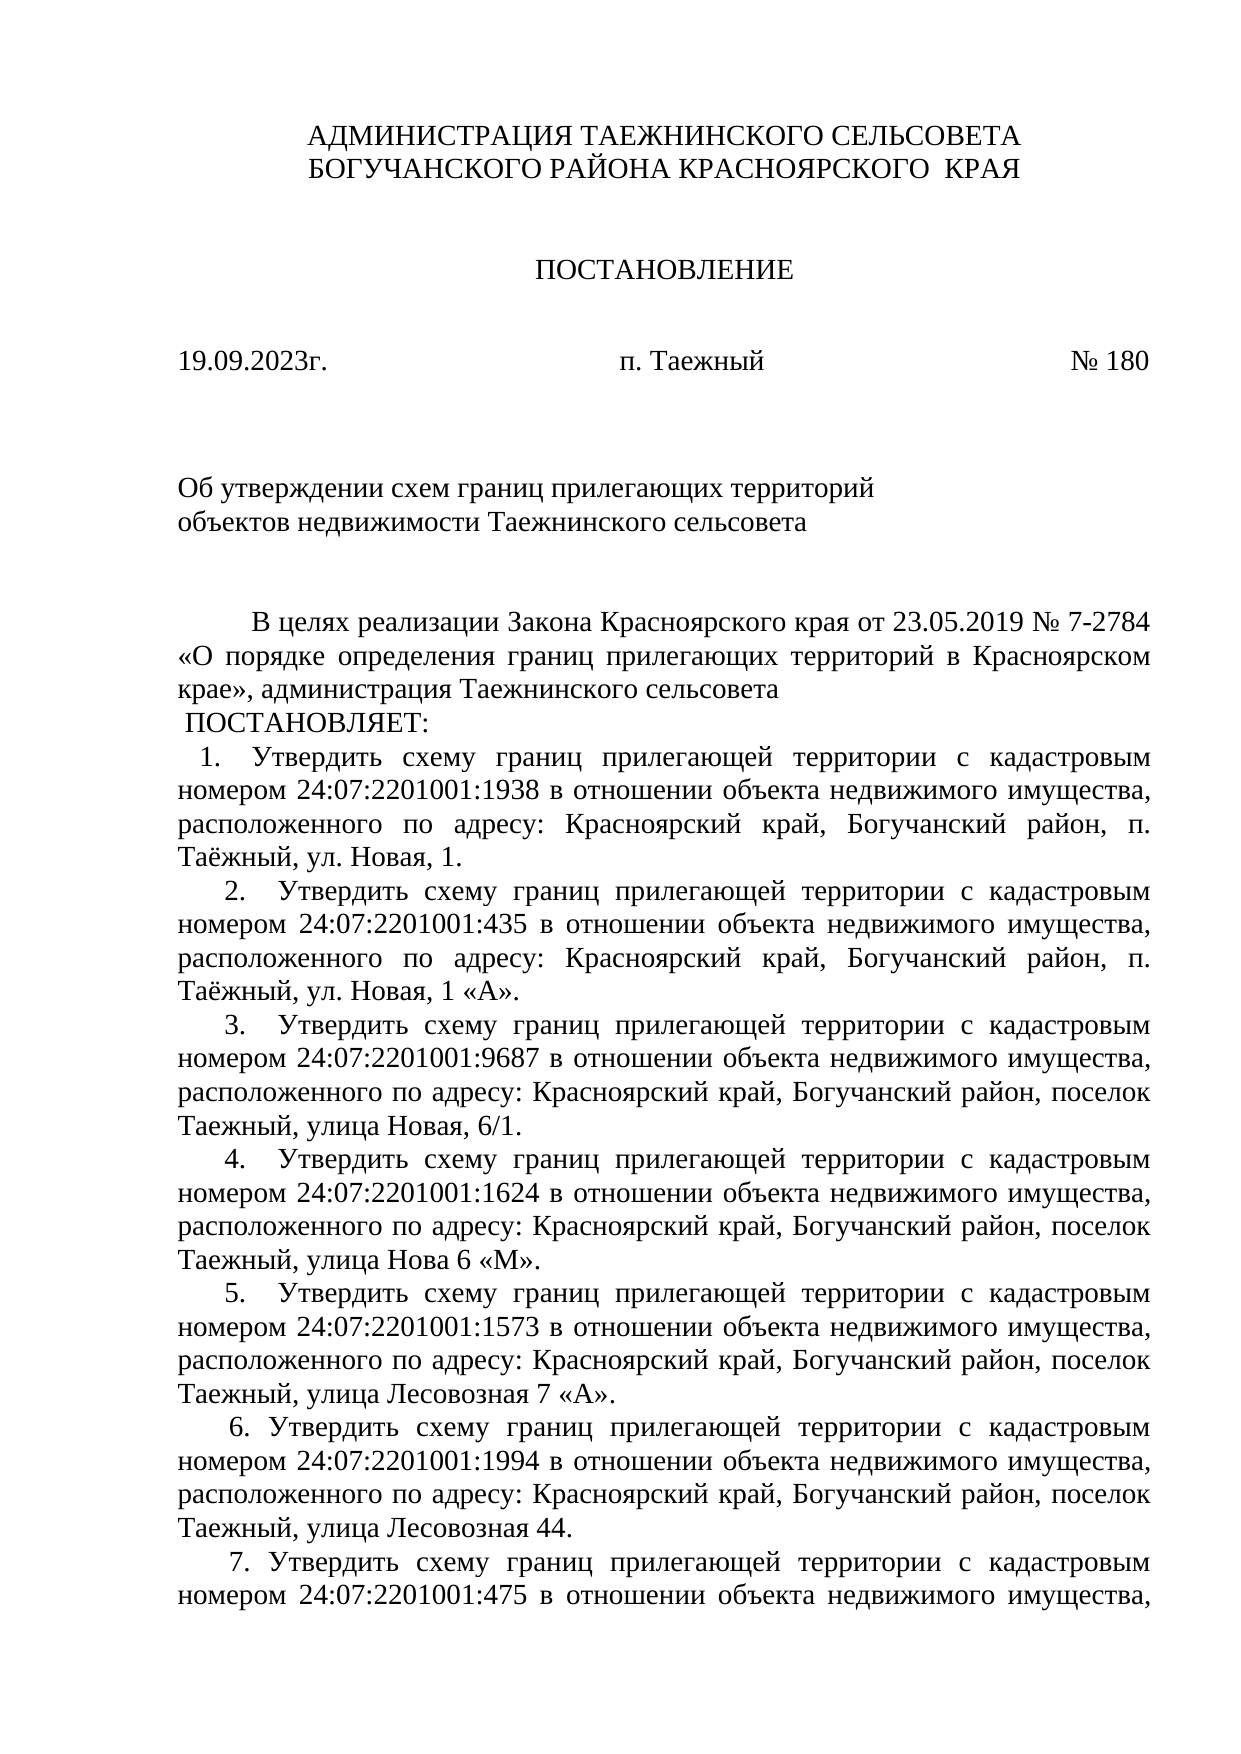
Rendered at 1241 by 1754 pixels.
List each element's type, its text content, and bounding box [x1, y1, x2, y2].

text Об утверждении схем границ прилегающих территорий [177, 470, 1152, 504]
text ПОСТАНОВЛЕНИЕ [177, 252, 1152, 286]
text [177, 1544, 1152, 1611]
text АДМИНИСТРАЦИЯ ТАЕЖНИНСКОГО СЕЛЬСОВЕТА [177, 118, 1152, 152]
text 2. Утвердить схему границ прилегающей территории с кадастровым номером 24:07:2201001:435 в отношении объекта недвижимого имущества, расположенного по адресу: Красноярский край, Богучанский район, п. Таёжный, ул. Новая, 1 «А». [177, 873, 1152, 1007]
text 3. Утвердить схему границ прилегающей территории с кадастровым номером 24:07:2201001:9687 в отношении объекта недвижимого имущества, расположенного по адресу: Красноярский край, Богучанский район, поселок Таежный, улица Новая, 6/1. [177, 1007, 1152, 1141]
text 6. Утвердить схему границ прилегающей территории с кадастровым номером 24:07:2201001:1994 в отношении объекта недвижимого имущества, расположенного по адресу: Красноярский край, Богучанский район, поселок Таежный, улица Лесовозная 44. [177, 1409, 1152, 1544]
text 19.09.2023г. п. Таежный № 180 [177, 343, 1152, 377]
text 1. Утвердить схему границ прилегающей территории с кадастровым номером 24:07:2201001:1938 в отношении объекта недвижимого имущества, расположенного по адресу: Красноярский край, Богучанский район, п. Таёжный, ул. Новая, 1. [177, 739, 1152, 873]
text БОГУЧАНСКОГО РАЙОНА КРАСНОЯРСКОГО КРАЯ [177, 152, 1152, 185]
text В целях реализации Закона Красноярского края от 23.05.2019 № 7-2784 «О порядке определения границ прилегающих территорий в Красноярском крае», администрация Таежнинского сельсовета [177, 604, 1152, 705]
text объектов недвижимости Таежнинского сельсовета [177, 504, 1152, 537]
text 4. Утвердить схему границ прилегающей территории с кадастровым номером 24:07:2201001:1624 в отношении объекта недвижимого имущества, расположенного по адресу: Красноярский край, Богучанский район, поселок Таежный, улица Нова 6 «М». [177, 1141, 1152, 1275]
text 5. Утвердить схему границ прилегающей территории с кадастровым номером 24:07:2201001:1573 в отношении объекта недвижимого имущества, расположенного по адресу: Красноярский край, Богучанский район, поселок Таежный, улица Лесовозная 7 «А». [177, 1275, 1152, 1409]
text ПОСТАНОВЛЯЕТ: [177, 705, 1152, 739]
